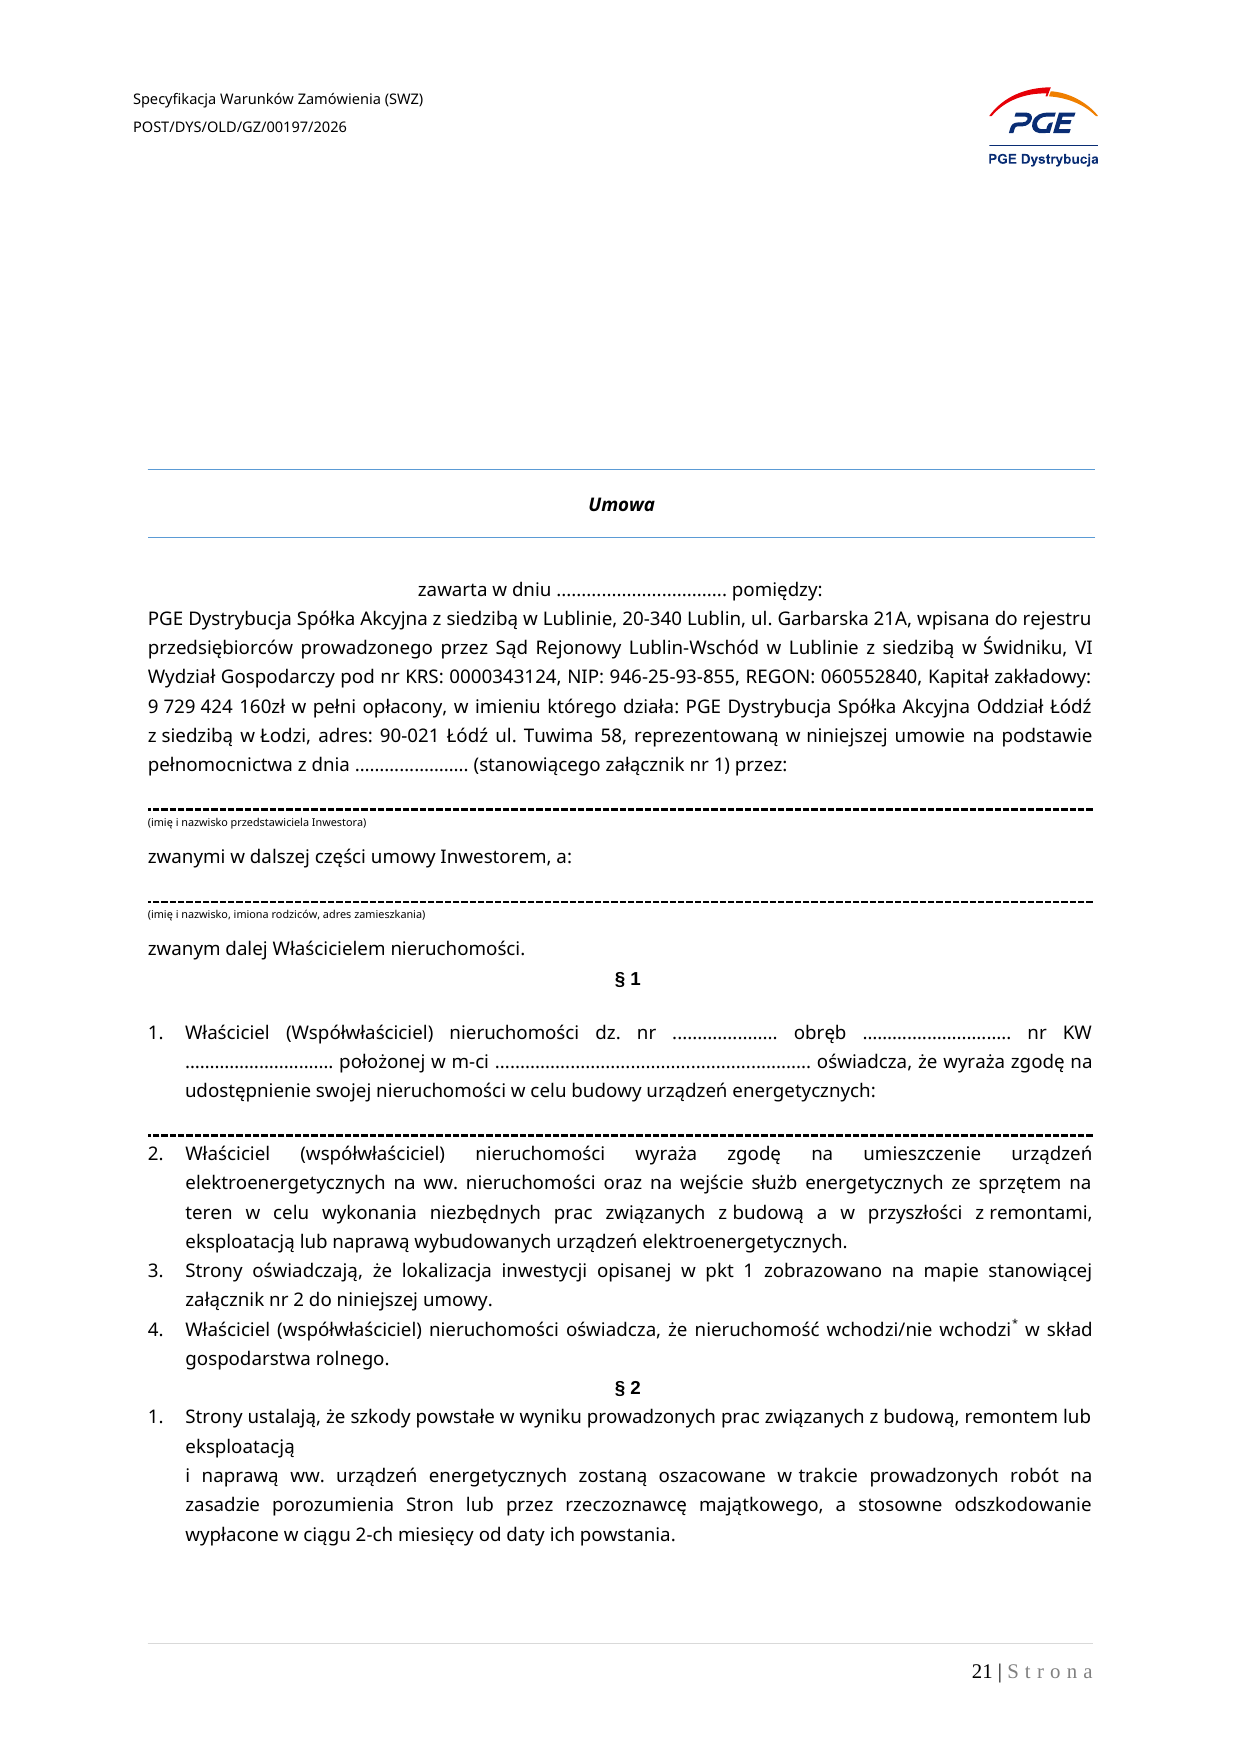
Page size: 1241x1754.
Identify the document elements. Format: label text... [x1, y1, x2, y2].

text zawarta w dniu .................................. pomiędzy: [148, 576, 1093, 602]
list Strony ustalają, że szkody powstałe w wyniku prowadzonych prac związanych z budową, remontem lub eksploatacją i naprawą ww. urządzeń energetycznych zostaną oszacowane w trakcie prowadzonych robót na zasadzie porozumienia Stron lub przez rzeczoznawcę majątkowego, a stosowne odszkodowanie wypłacone w ciągu 2-ch miesięcy od daty ich powstania. [148, 1404, 1093, 1546]
text PGE Dystrybucja Spółka Akcyjna z siedzibą w Lublinie, 20-340 Lublin, ul. Garbarska 21A, wpisana do rejestru przedsiębiorców prowadzonego przez Sąd Rejonowy Lublin-Wschód w Lublinie z siedzibą w Świdniku, VI Wydział Gospodarczy pod nr KRS: 0000343124, NIP: 946-25-93-855, REGON: 060552840, Kapitał zakładowy: 9 729 424 160zł w pełni opłacony, w imieniu którego działa: PGE Dystrybucja Spółka Akcyjna Oddział Łódź z siedzibą w Łodzi, adres: 90-021 Łódź ul. Tuwima 58, reprezentowaną w niniejszej umowie na podstawie pełnomocnictwa z dnia ………………….. (stanowiącego załącznik nr 1) przez: [148, 605, 1093, 777]
text (imię i nazwisko, imiona rodziców, adres zamieszkania) [148, 906, 1093, 932]
list Właściciel (Współwłaściciel) nieruchomości dz. nr ..................... obręb ……….………..….….. nr KW ………………..…….… położonej w m-ci ............................................................... oświadcza, że wyraża zgodę na udostępnienie swojej nieruchomości w celu budowy urządzeń energetycznych: [148, 1019, 1093, 1103]
text (imię i nazwisko przedstawiciela Inwestora) [148, 814, 1093, 840]
list Strony oświadczają, że lokalizacja inwestycji opisanej w pkt 1 zobrazowano na mapie stanowiącej załącznik nr 2 do niniejszej umowy. [148, 1257, 1093, 1312]
text zwanymi w dalszej części umowy Inwestorem, a: [148, 844, 1093, 869]
list Właściciel (współwłaściciel) nieruchomości oświadcza, że nieruchomość wchodzi/nie wchodzi* w skład gospodarstwa rolnego. [148, 1316, 1093, 1371]
list Właściciel (współwłaściciel) nieruchomości wyraża zgodę na umieszczenie urządzeń elektroenergetycznych na ww. nieruchomości oraz na wejście służb energetycznych ze sprzętem na teren w celu wykonania niezbędnych prac związanych z budową a w przyszłości z remontami, eksploatacją lub naprawą wybudowanych urządzeń elektroenergetycznych. [148, 1140, 1093, 1254]
text zwanym dalej Właścicielem nieruchomości. [148, 936, 1093, 961]
text Umowa [148, 470, 1095, 537]
